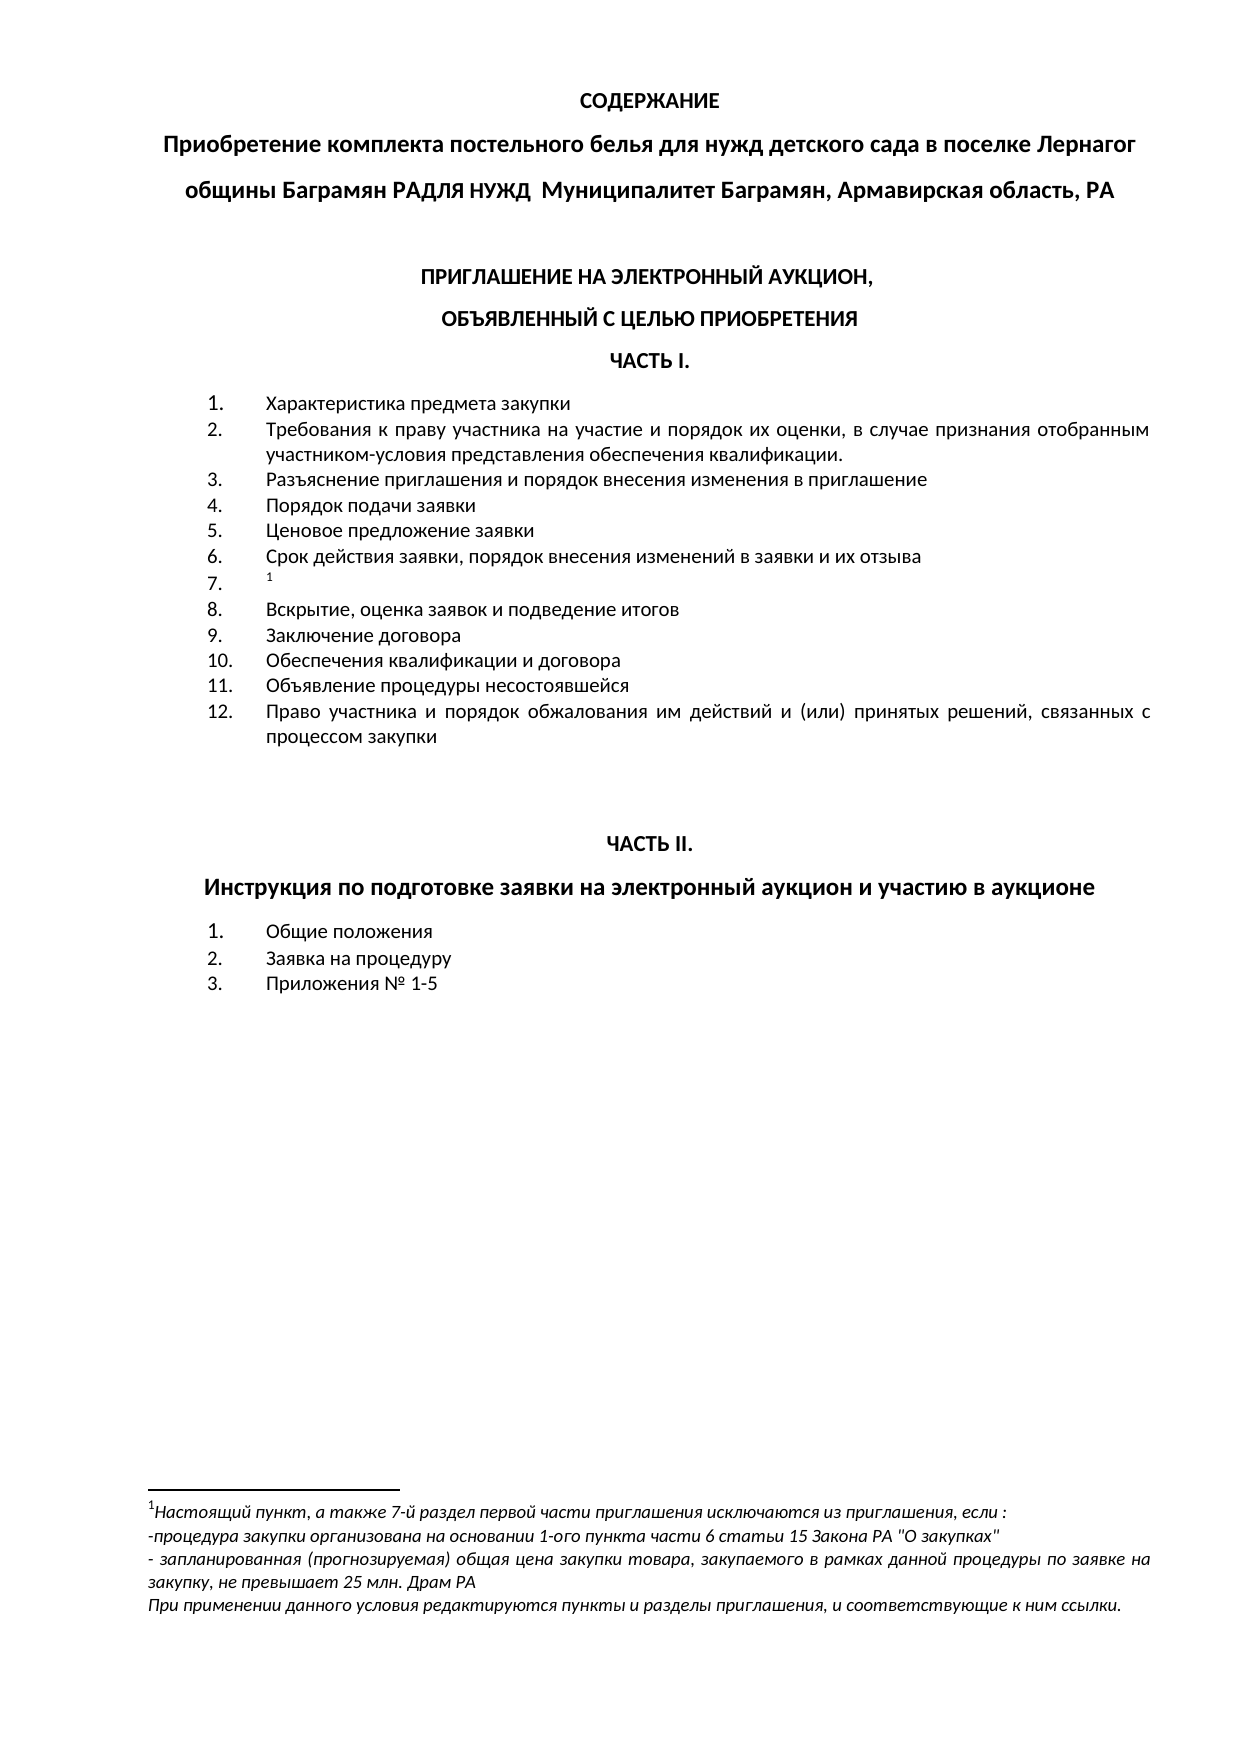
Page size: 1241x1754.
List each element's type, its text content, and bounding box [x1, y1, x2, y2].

text Приобретение комплекта постельного белья для нужд детского сада в поселке Лернагог общины Баграмян РАДЛЯ НУЖД Муниципалитет Баграмян, Армавирская область, РА [148, 128, 1152, 205]
text 11. Объявление процедуры несостоявшейся [207, 673, 1152, 698]
text 2. Заявка на процедуру [207, 945, 1152, 970]
text 5. Ценовое предложение заявки [207, 517, 1152, 543]
text 2. Требования к праву участника на участие и порядок их оценки, в случае признания отобранным участником-условия представления обеспечения квалификации. [207, 416, 1152, 467]
text 1. Характеристика предмета закупки [207, 388, 1152, 416]
text ПРИГЛАШЕНИЕ НА ЭЛЕКТРОННЫЙ АУКЦИОН, ОБЪЯВЛЕННЫЙ С ЦЕЛЬЮ ПРИОБРЕТЕНИЯ [148, 262, 1152, 332]
text 12. Право участника и порядок обжалования им действий и (или) принятых решений, связанных с процессом закупки [207, 698, 1152, 749]
text Инструкция по подготовке заявки на электронный аукцион и участию в аукционе [148, 871, 1152, 901]
text 3. Приложения № 1-5 [207, 970, 1152, 996]
text ЧАСТЬ II. [148, 829, 1152, 857]
text 10. Обеспечения квалификации и договора [207, 647, 1152, 673]
text 4. Порядок подачи заявки [207, 492, 1152, 517]
text 9. Заключение договора [207, 622, 1152, 647]
text 8. Вскрытие, оценка заявок и подведение итогов [207, 596, 1152, 622]
text 7. [207, 568, 1152, 596]
text ЧАСТЬ I. [148, 346, 1152, 374]
text 1. Общие положения [207, 917, 1152, 945]
text 3. Разъяснение приглашения и порядок внесения изменения в приглашение [207, 467, 1152, 492]
text 6. Срок действия заявки, порядок внесения изменений в заявки и их отзыва [207, 543, 1152, 568]
text СОДЕРЖАНИЕ [148, 86, 1152, 114]
